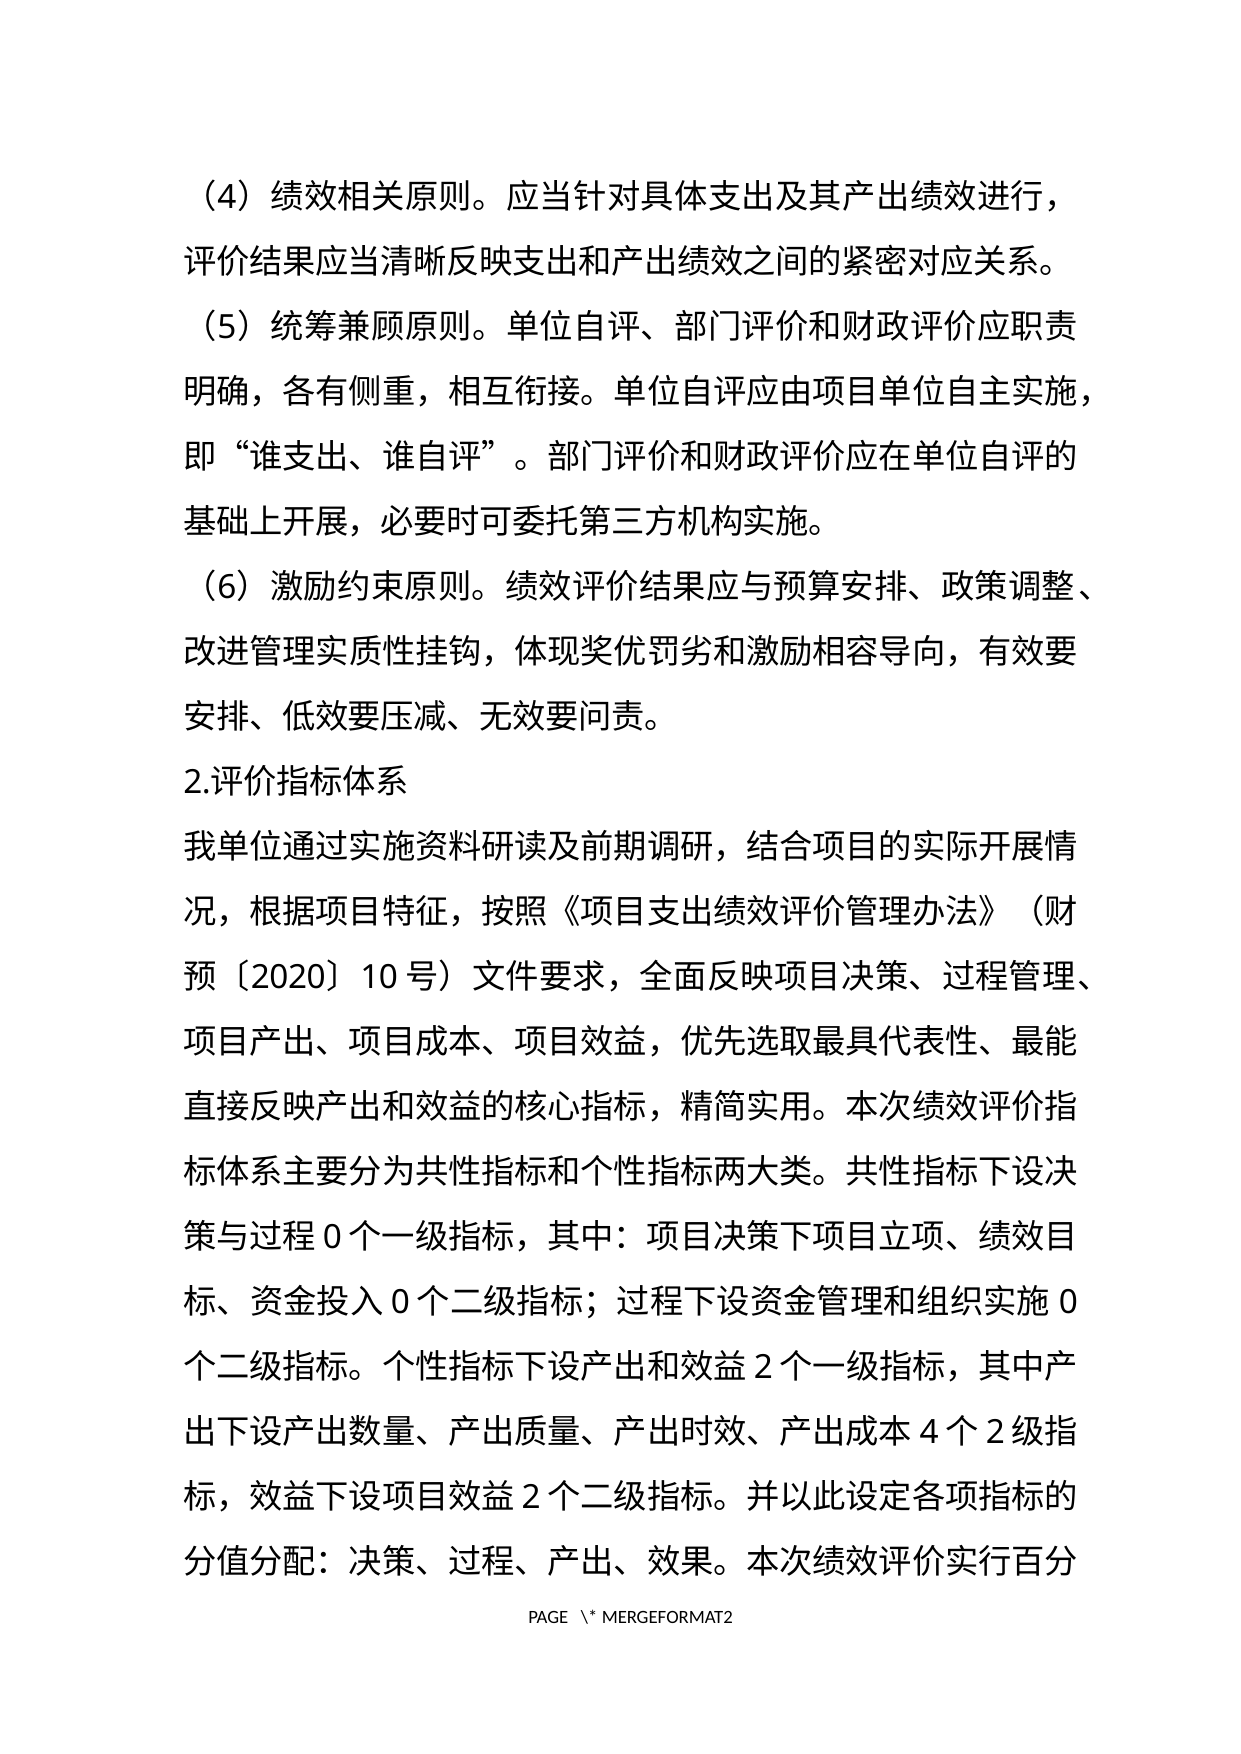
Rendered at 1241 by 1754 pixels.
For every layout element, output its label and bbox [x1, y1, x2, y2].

text [183, 162, 1078, 1592]
